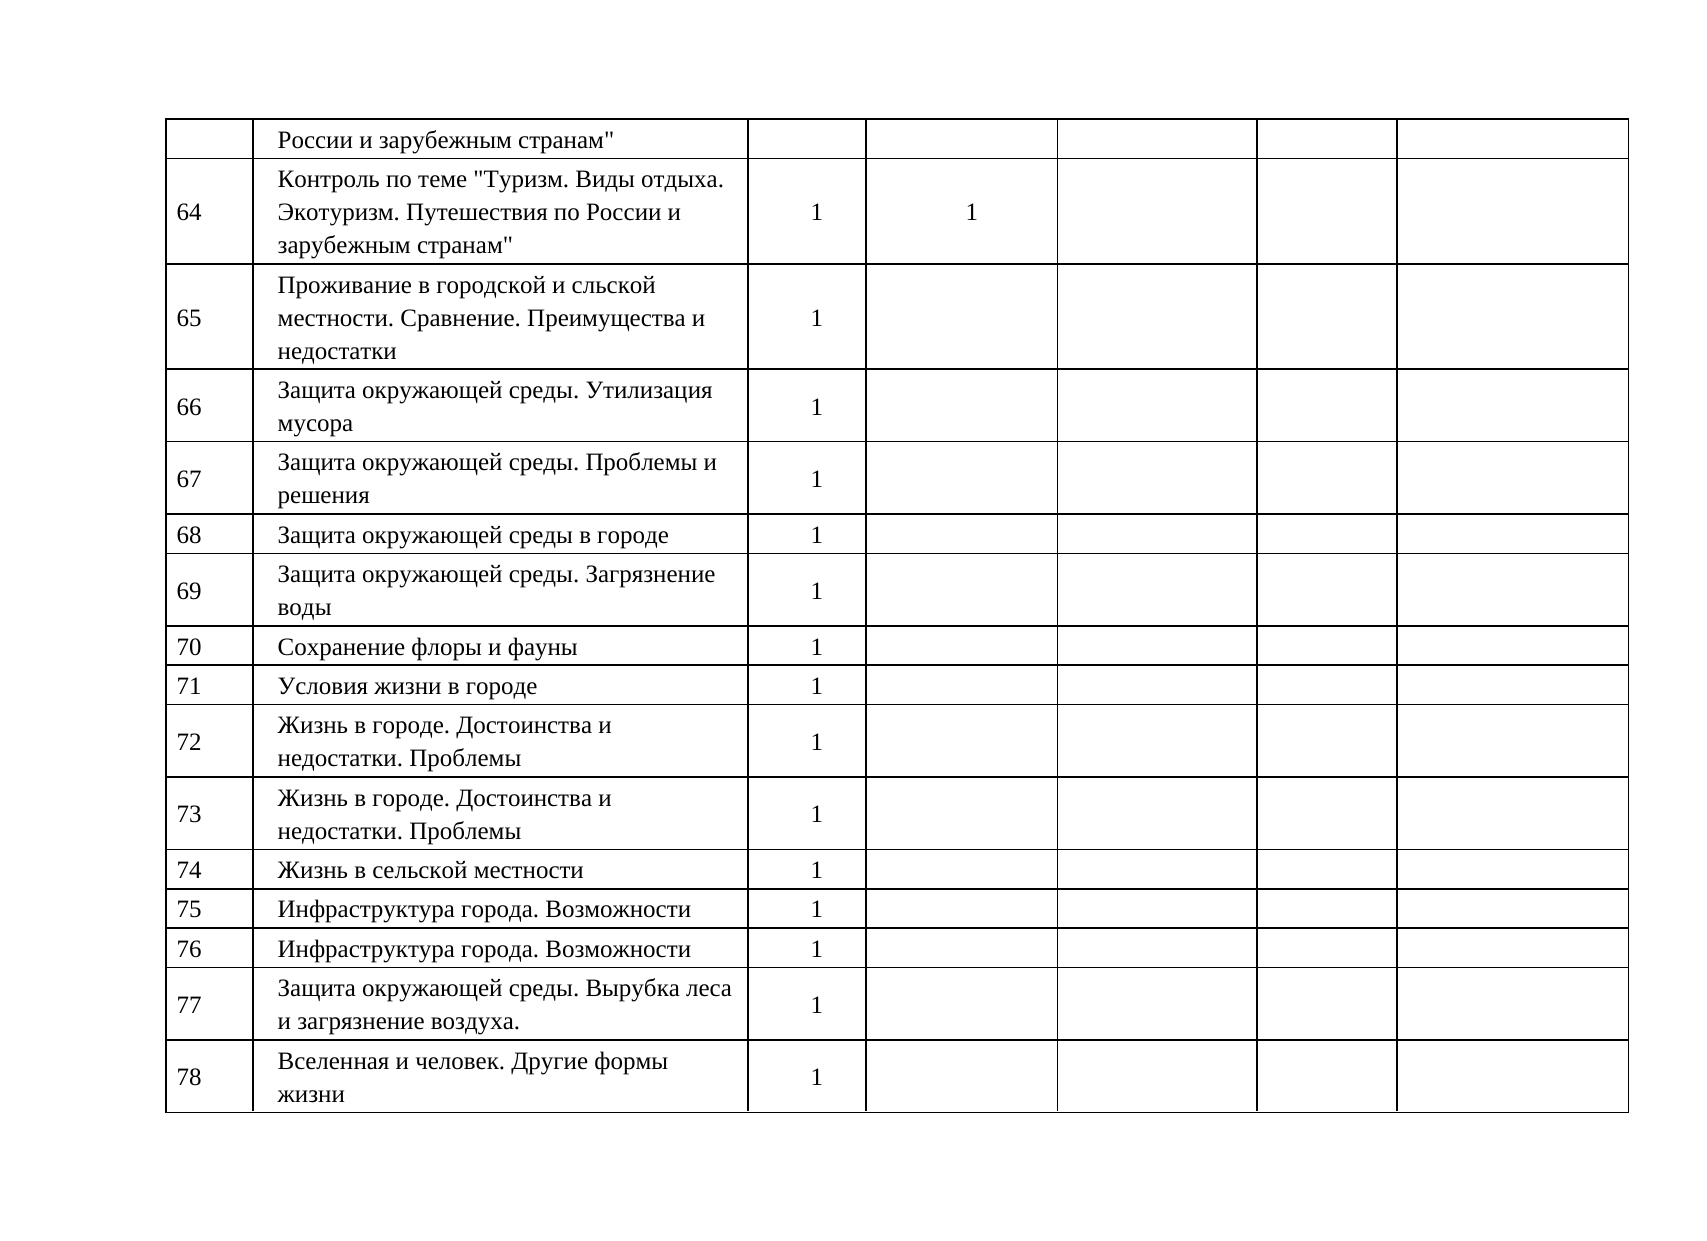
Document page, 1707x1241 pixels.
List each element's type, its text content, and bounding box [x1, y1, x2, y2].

table_cell [867, 890, 1057, 927]
table_cell 1 [749, 442, 865, 513]
table_cell [1058, 850, 1256, 888]
table_cell [1398, 1041, 1628, 1111]
table_cell [1058, 627, 1256, 664]
table_cell [1258, 265, 1396, 368]
table_cell 63 [167, 120, 252, 157]
table_cell 1 [749, 850, 865, 888]
table_cell [1398, 515, 1628, 552]
table_cell 67 [167, 442, 252, 513]
table_cell 68 [167, 515, 252, 552]
table_cell 1 [749, 929, 865, 967]
table_cell [1258, 705, 1396, 776]
table_cell [867, 705, 1057, 776]
table_cell Защита окружающей среды. Загрязнение воды [254, 554, 747, 625]
table_cell Защита окружающей среды. Вырубка леса и загрязнение воздуха. [254, 968, 747, 1039]
table_cell Вселенная и человек. Другие формы жизни [254, 1041, 747, 1111]
table_cell [1258, 120, 1396, 157]
table_cell Жизнь в сельской местности [254, 850, 747, 888]
table_cell 69 [167, 554, 252, 625]
table_cell Проживание в городской и сльской местности. Сравнение. Преимущества и недостатки [254, 265, 747, 368]
table_cell [1398, 627, 1628, 664]
table_cell [867, 442, 1057, 513]
table_cell [867, 1041, 1057, 1111]
table_cell [1258, 515, 1396, 552]
table_cell 1 [749, 968, 865, 1039]
table_cell 1 [749, 778, 865, 848]
table_cell 1 [867, 159, 1057, 263]
table_cell Жизнь в городе. Достоинства и недостатки. Проблемы [254, 705, 747, 776]
table_cell 65 [167, 265, 252, 368]
table_cell Сохранение флоры и фауны [254, 627, 747, 664]
table_cell [867, 778, 1057, 848]
table_cell [1398, 370, 1628, 441]
table_cell [867, 850, 1057, 888]
table_cell [1258, 370, 1396, 441]
table_cell 1 [749, 705, 865, 776]
table_cell 72 [167, 705, 252, 776]
table_cell [867, 265, 1057, 368]
table_cell Контроль по теме "Туризм. Виды отдыха. Экотуризм. Путешествия по России и зарубежным странам" [254, 159, 747, 263]
table_cell 1 [749, 265, 865, 368]
table_cell [1258, 554, 1396, 625]
table_cell [1058, 890, 1256, 927]
table_cell Защита окружающей среды. Проблемы и решения [254, 442, 747, 513]
table_cell 1 [749, 120, 865, 157]
table_cell [1398, 778, 1628, 848]
table_cell [1258, 159, 1396, 263]
table_cell [1058, 159, 1256, 263]
table_cell 75 [167, 890, 252, 927]
table_cell [1398, 120, 1628, 157]
table_cell [1258, 778, 1396, 848]
table_cell [1258, 890, 1396, 927]
table_cell 78 [167, 1041, 252, 1111]
table_cell [1398, 265, 1628, 368]
table_cell [867, 968, 1057, 1039]
table_cell [1058, 929, 1256, 967]
table_cell [867, 554, 1057, 625]
table_cell 1 [749, 890, 865, 927]
table_cell [1258, 627, 1396, 664]
table_cell 77 [167, 968, 252, 1039]
table_cell [1398, 554, 1628, 625]
table_cell 1 [749, 554, 865, 625]
table_cell [1398, 442, 1628, 513]
table_cell 1 [749, 370, 865, 441]
table_cell 73 [167, 778, 252, 848]
table_cell [867, 370, 1057, 441]
table_cell 74 [167, 850, 252, 888]
table_cell 1 [749, 1041, 865, 1111]
table_cell [1398, 890, 1628, 927]
table_cell [1058, 968, 1256, 1039]
table_cell [1398, 159, 1628, 263]
table_cell [867, 120, 1057, 157]
table_cell Инфраструктура города. Возможности [254, 890, 747, 927]
table_cell [1258, 666, 1396, 704]
table_cell [1058, 705, 1256, 776]
table_cell [1058, 778, 1256, 848]
table_cell [1258, 968, 1396, 1039]
table_cell 66 [167, 370, 252, 441]
table_cell 76 [167, 929, 252, 967]
table_cell [1398, 705, 1628, 776]
table_cell [1258, 929, 1396, 967]
table_cell [1258, 442, 1396, 513]
table_cell 1 [749, 666, 865, 704]
table_cell Защита окружающей среды в городе [254, 515, 747, 552]
table_cell [1398, 850, 1628, 888]
table_cell 71 [167, 666, 252, 704]
table_cell [1398, 929, 1628, 967]
table_cell [1058, 370, 1256, 441]
table_cell [1058, 442, 1256, 513]
table_cell Инфраструктура города. Возможности [254, 929, 747, 967]
table_cell Защита окружающей среды. Утилизация мусора [254, 370, 747, 441]
table_cell [867, 666, 1057, 704]
table_cell [1398, 666, 1628, 704]
table_cell [867, 627, 1057, 664]
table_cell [254, 120, 747, 157]
table_cell 1 [749, 159, 865, 263]
table_cell Условия жизни в городе [254, 666, 747, 704]
table_cell [1058, 666, 1256, 704]
table_cell [1258, 1041, 1396, 1111]
table_cell [1058, 515, 1256, 552]
table_cell 1 [749, 515, 865, 552]
table_cell [867, 515, 1057, 552]
table_cell Жизнь в городе. Достоинства и недостатки. Проблемы [254, 778, 747, 848]
table_cell [1058, 1041, 1256, 1111]
table_cell [1258, 850, 1396, 888]
table_cell [867, 929, 1057, 967]
table_cell [1058, 265, 1256, 368]
table_cell 1 [749, 627, 865, 664]
table_cell 70 [167, 627, 252, 664]
table_cell [1398, 968, 1628, 1039]
table_cell 64 [167, 159, 252, 263]
table_cell [1058, 554, 1256, 625]
table_cell [1058, 120, 1256, 157]
